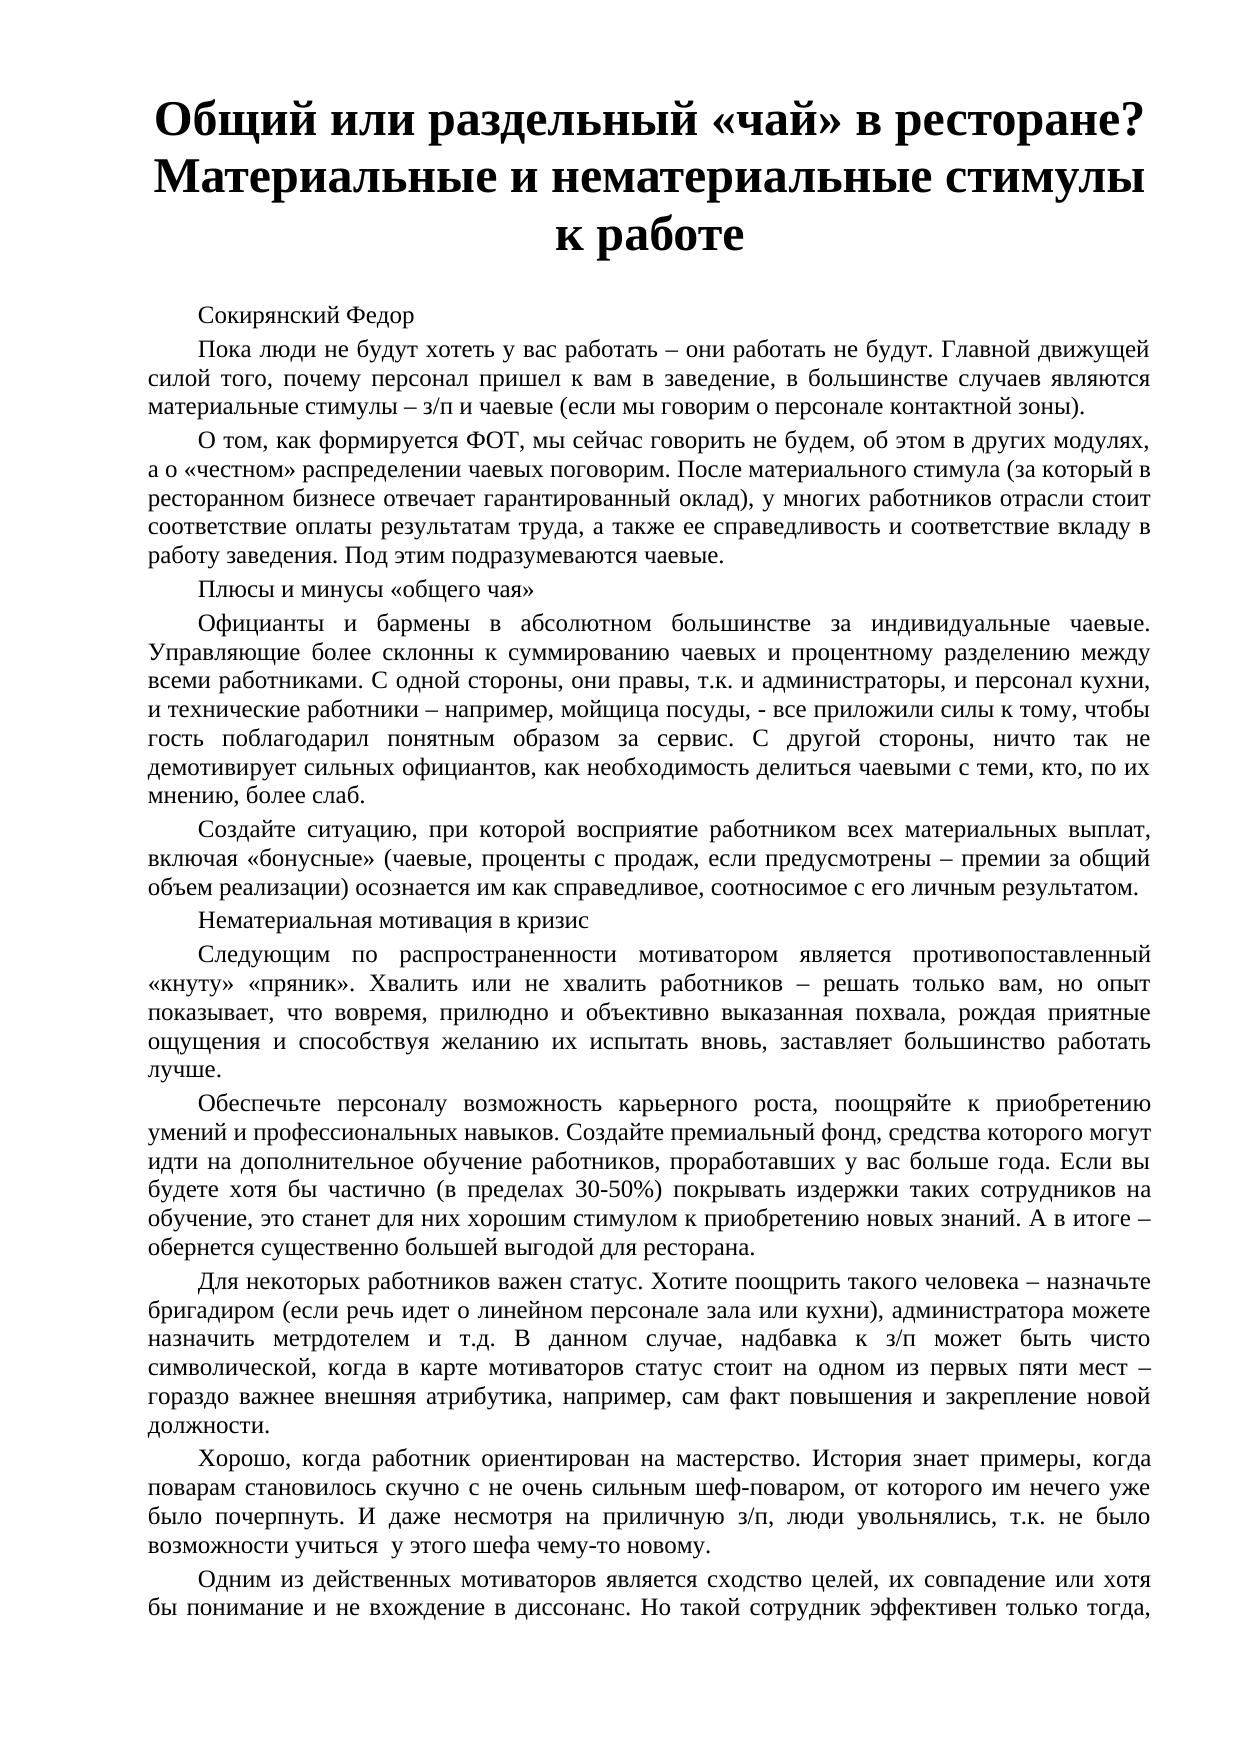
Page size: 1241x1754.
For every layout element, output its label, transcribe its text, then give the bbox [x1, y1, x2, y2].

text Нематериальная мотивация в кризис [148, 906, 1152, 934]
subtitle Общий или раздельный «чай» в ресторане? Материальные и нематериальные стимулы к работе [148, 88, 1152, 261]
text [148, 1564, 1152, 1621]
text Обеспечьте персоналу возможность карьерного роста, поощряйте к приобретению умений и профессиональных навыков. Создайте премиальный фонд, средства которого могут идти на дополнительное обучение работников, проработавших у вас больше года. Если вы будете хотя бы частично (в пределах 30-50%) покрывать издержки таких сотрудников на обучение, это станет для них хорошим стимулом к приобретению новых знаний. А в итоге – обернется существенно большей выгодой для ресторана. [148, 1088, 1152, 1261]
text О том, как формируется ФОТ, мы сейчас говорить не будем, об этом в других модулях, а о «честном» распределении чаевых поговорим. После материального стимула (за который в ресторанном бизнесе отвечает гарантированный оклад), у многих работников отрасли стоит соответствие оплаты результатам труда, а также ее справедливость и соответствие вкладу в работу заведения. Под этим подразумеваются чаевые. [148, 425, 1152, 569]
text Хорошо, когда работник ориентирован на мастерство. История знает примеры, когда поварам становилось скучно с не очень сильным шеф-поваром, от которого им нечего уже было почерпнуть. И даже несмотря на приличную з/п, люди увольнялись, т.к. не было возможности учиться у этого шефа чему-то новому. [148, 1443, 1152, 1558]
text Официанты и бармены в абсолютном большинстве за индивидуальные чаевые. Управляющие более склонны к суммированию чаевых и процентному разделению между всеми работниками. С одной стороны, они правы, т.к. и администраторы, и персонал кухни, и технические работники – например, мойщица посуды, - все приложили силы к тому, чтобы гость поблагодарил понятным образом за сервис. С другой стороны, ничто так не демотивирует сильных официантов, как необходимость делиться чаевыми с теми, кто, по их мнению, более слаб. [148, 608, 1152, 809]
text Создайте ситуацию, при которой восприятие работником всех материальных выплат, включая «бонусные» (чаевые, проценты с продаж, если предусмотрены – премии за общий объем реализации) осознается им как справедливое, соотносимое с его личным результатом. [148, 814, 1152, 901]
text Для некоторых работников важен статус. Хотите поощрить такого человека – назначьте бригадиром (если речь идет о линейном персонале зала или кухни), администратора можете назначить метрдотелем и т.д. В данном случае, надбавка к з/п может быть чисто символической, когда в карте мотиваторов статус стоит на одном из первых пяти мест – гораздо важнее внешняя атрибутика, например, сам факт повышения и закрепление новой должности. [148, 1266, 1152, 1438]
text Сокирянский Федор [148, 300, 1152, 329]
text Следующим по распространенности мотиватором является противопоставленный «кнуту» «пряник». Хвалить или не хвалить работников – решать только вам, но опыт показывает, что вовремя, прилюдно и объективно выказанная похвала, рождая приятные ощущения и способствуя желанию их испытать вновь, заставляет большинство работать лучше. [148, 939, 1152, 1083]
text Плюсы и минусы «общего чая» [148, 574, 1152, 603]
text Пока люди не будут хотеть у вас работать – они работать не будут. Главной движущей силой того, почему персонал пришел к вам в заведение, в большинстве случаев являются материальные стимулы – з/п и чаевые (если мы говорим о персонале контактной зоны). [148, 334, 1152, 420]
